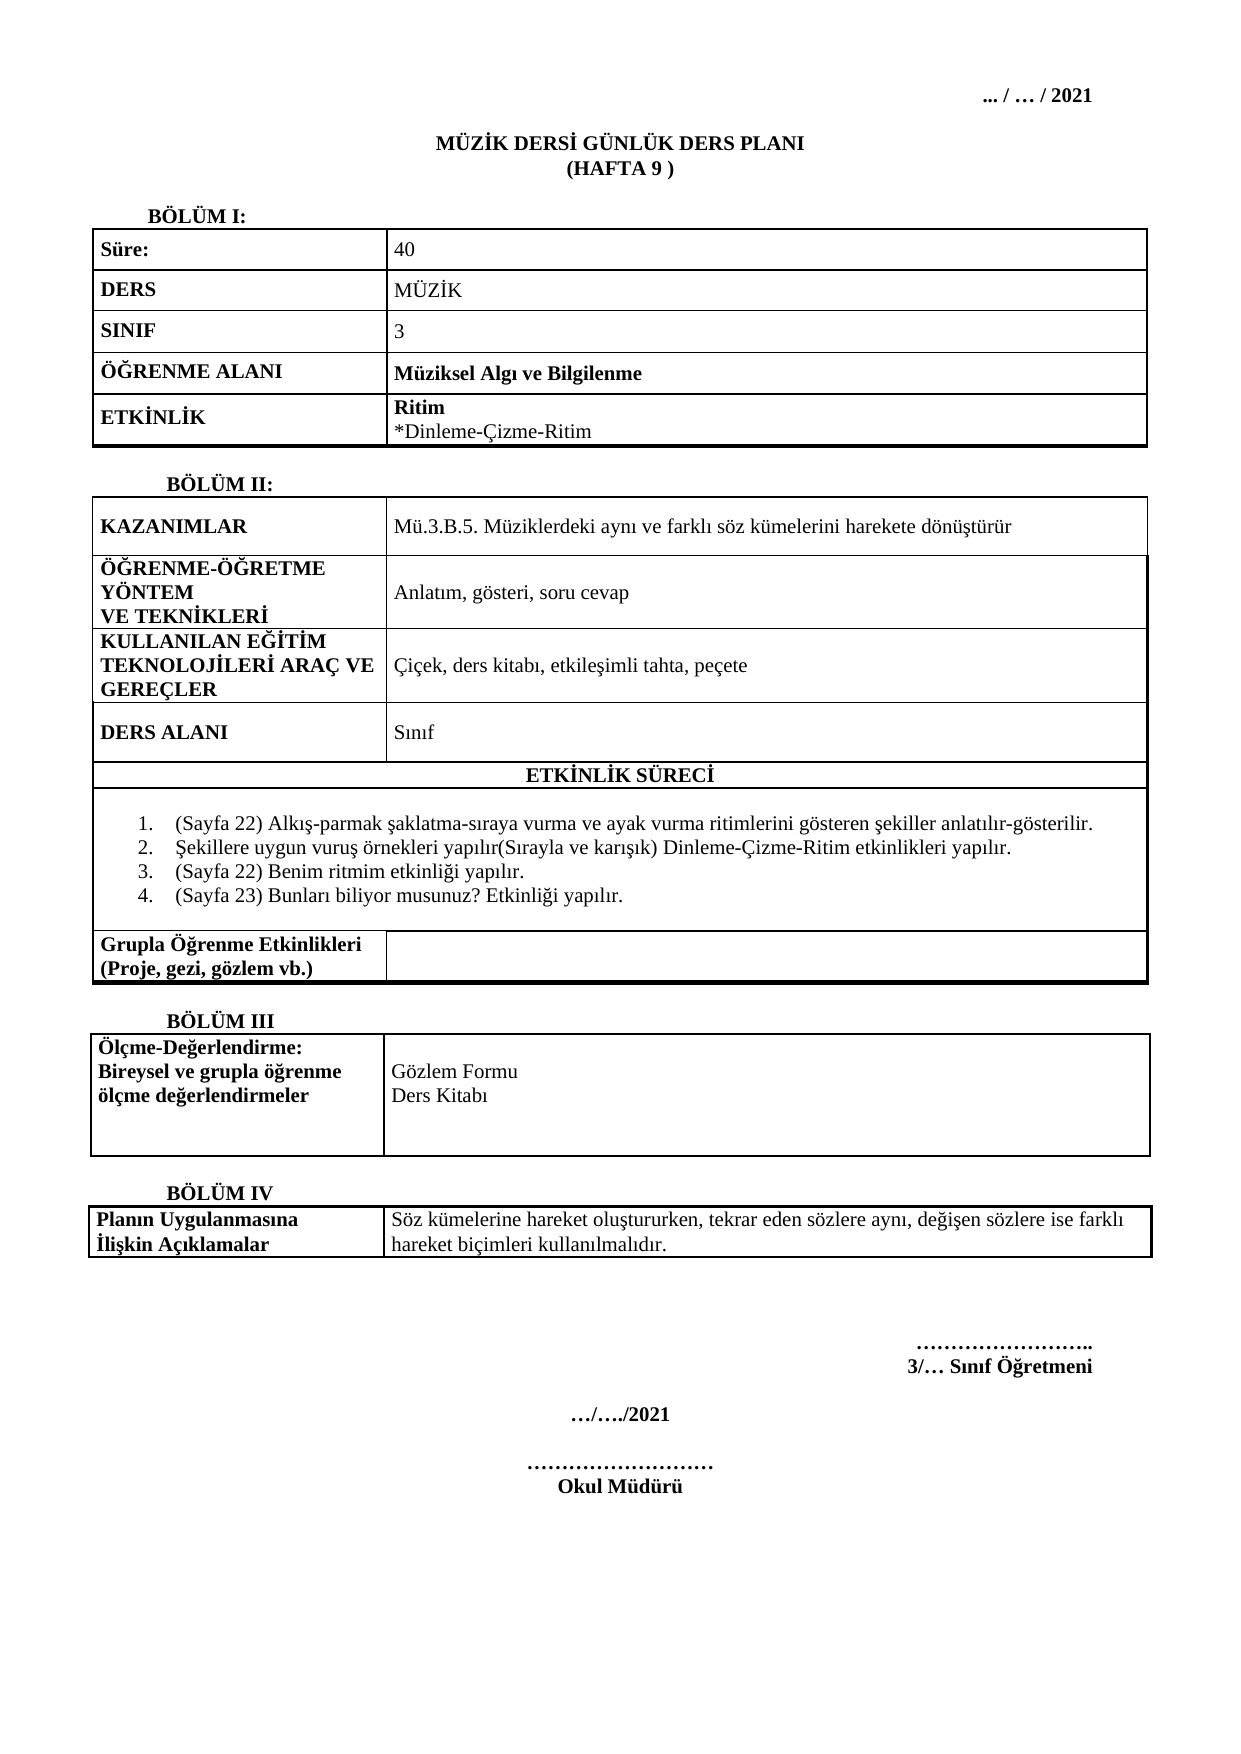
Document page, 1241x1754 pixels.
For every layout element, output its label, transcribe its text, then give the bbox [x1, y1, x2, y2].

table_cell Sınıf [387, 703, 1146, 761]
table_header Planın Uygulanmasına İlişkin Açıklamalar [90, 1208, 383, 1256]
text 3/… Sınıf Öğretmeni [148, 1354, 1093, 1378]
table_cell [387, 932, 1146, 980]
text Okul Müdürü [148, 1474, 1093, 1498]
text BÖLÜM I: [148, 203, 1093, 228]
text ... / … / 2021 [148, 83, 1093, 107]
table_header Süre: [94, 230, 386, 269]
subtitle BÖLÜM III [148, 1009, 1093, 1033]
table_header Söz kümelerine hareket oluştururken, tekrar eden sözlere aynı, değişen sözlere ise farklı hareket biçimleri kullanılmalıdır. [385, 1208, 1150, 1256]
table_cell DERS ALANI [94, 703, 386, 761]
table_cell Müziksel Algı ve Bilgilenme [388, 353, 1146, 393]
text …………………….. [148, 1330, 1093, 1354]
table_cell DERS [94, 271, 386, 310]
table_cell KULLANILAN EĞİTİM TEKNOLOJİLERİ ARAÇ VE GEREÇLER [93, 629, 386, 701]
table_cell ÖĞRENME-ÖĞRETME YÖNTEM VE TEKNİKLERİ [93, 556, 386, 628]
text BÖLÜM II: [148, 472, 1093, 496]
table_header Mü.3.B.5. Müziklerdeki aynı ve farklı söz kümelerini harekete dönüştürür [387, 498, 1147, 555]
table_cell Çiçek, ders kitabı, etkileşimli tahta, peçete [387, 629, 1146, 701]
table_cell MÜZİK [388, 271, 1146, 310]
table_cell ETKİNLİK SÜRECİ [94, 763, 1146, 787]
table_cell (Sayfa 22) Alkış-parmak şaklatma-sıraya vurma ve ayak vurma ritimlerini gösteren şekiller anlatılır-gösterilir. Şekillere uygun vuruş örnekleri yapılır(Sırayla ve karışık) Dinleme-Çizme-Ritim etkinlikleri yapılır. (Sayfa 22) Benim ritmim etkinliği yapılır. (Sayfa 23) Bunları biliyor musunuz? Etkinliği yapılır. [94, 789, 1146, 930]
table_cell Anlatım, gösteri, soru cevap [387, 556, 1146, 628]
table_cell SINIF [94, 311, 386, 352]
table_header 40 [388, 230, 1146, 269]
text ……………………… [148, 1450, 1093, 1474]
text (HAFTA 9 ) [148, 155, 1093, 179]
table_header Ölçme-Değerlendirme: Bireysel ve grupla öğrenme ölçme değerlendirmeler [92, 1035, 383, 1155]
table_cell Grupla Öğrenme Etkinlikleri (Proje, gezi, gözlem vb.) [94, 931, 386, 980]
subtitle BÖLÜM IV [148, 1181, 1093, 1205]
table_cell Ritim *Dinleme-Çizme-Ritim [388, 395, 1146, 444]
text …/…./2021 [148, 1402, 1093, 1426]
table_header Gözlem Formu Ders Kitabı [385, 1035, 1149, 1155]
table_cell ÖĞRENME ALANI [94, 353, 386, 393]
table_cell ETKİNLİK [94, 395, 386, 444]
table_cell 3 [388, 311, 1146, 352]
table_header KAZANIMLAR [93, 498, 386, 555]
text MÜZİK DERSİ GÜNLÜK DERS PLANI [148, 131, 1093, 155]
